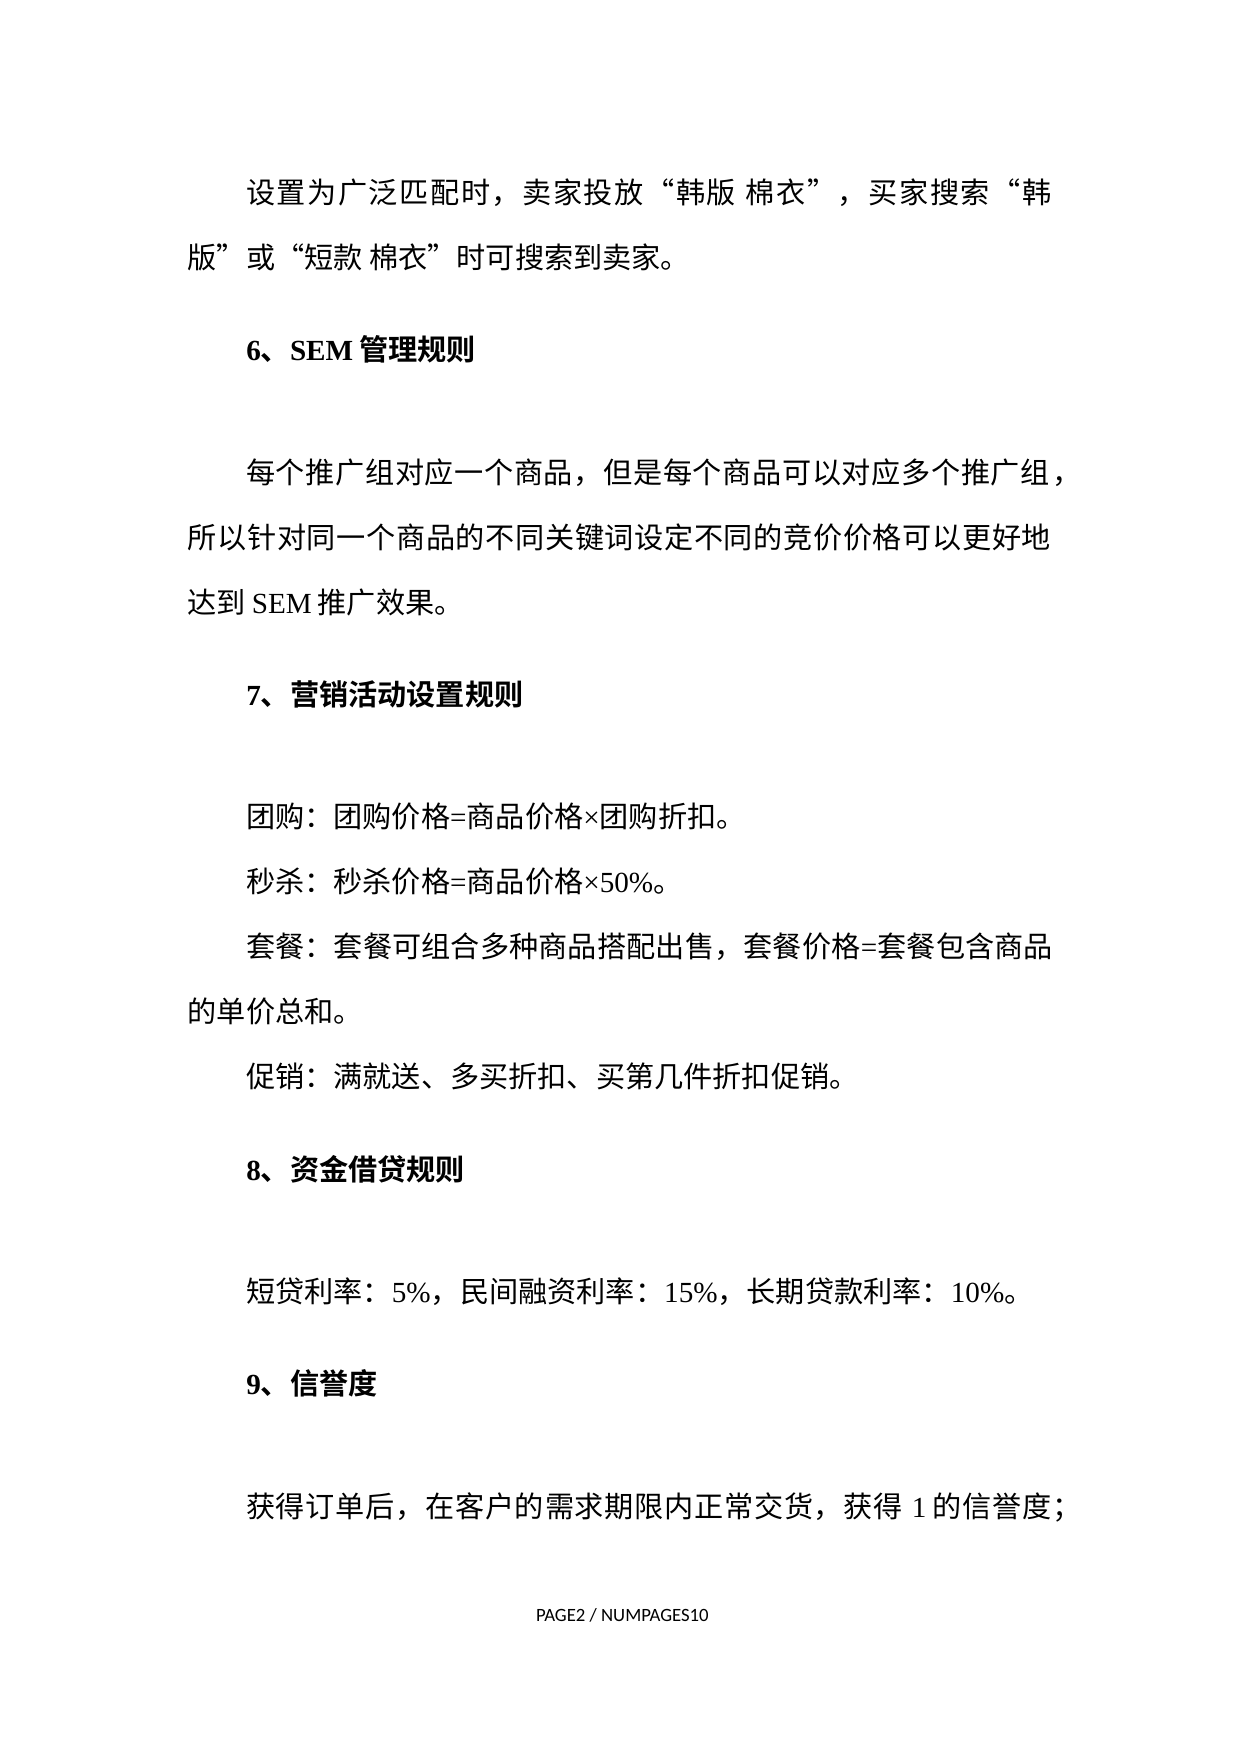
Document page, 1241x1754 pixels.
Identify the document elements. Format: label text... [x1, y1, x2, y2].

text 秒杀：秒杀价格=商品价格×50%。 [187, 848, 1053, 913]
text 套餐：套餐可组合多种商品搭配出售，套餐价格=套餐包含商品的单价总和。 [187, 913, 1053, 1043]
subtitle 7、营销活动设置规则 [187, 660, 1053, 725]
text 设置为广泛匹配时，卖家投放“韩版 棉衣”，买家搜索“韩版”或“短款 棉衣”时可搜索到卖家。 [187, 158, 1053, 288]
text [187, 1472, 1053, 1537]
subtitle 6、SEM管理规则 [187, 316, 1053, 381]
subtitle 9、信誉度 [187, 1349, 1053, 1414]
subtitle 8、资金借贷规则 [187, 1135, 1053, 1200]
text 团购：团购价格=商品价格×团购折扣。 [187, 783, 1053, 848]
text 促销：满就送、多买折扣、买第几件折扣促销。 [187, 1043, 1053, 1108]
text 每个推广组对应一个商品，但是每个商品可以对应多个推广组，所以针对同一个商品的不同关键词设定不同的竞价价格可以更好地达到SEM推广效果。 [187, 438, 1053, 633]
text 短贷利率：5%，民间融资利率：15%，长期贷款利率：10%。 [187, 1257, 1053, 1322]
